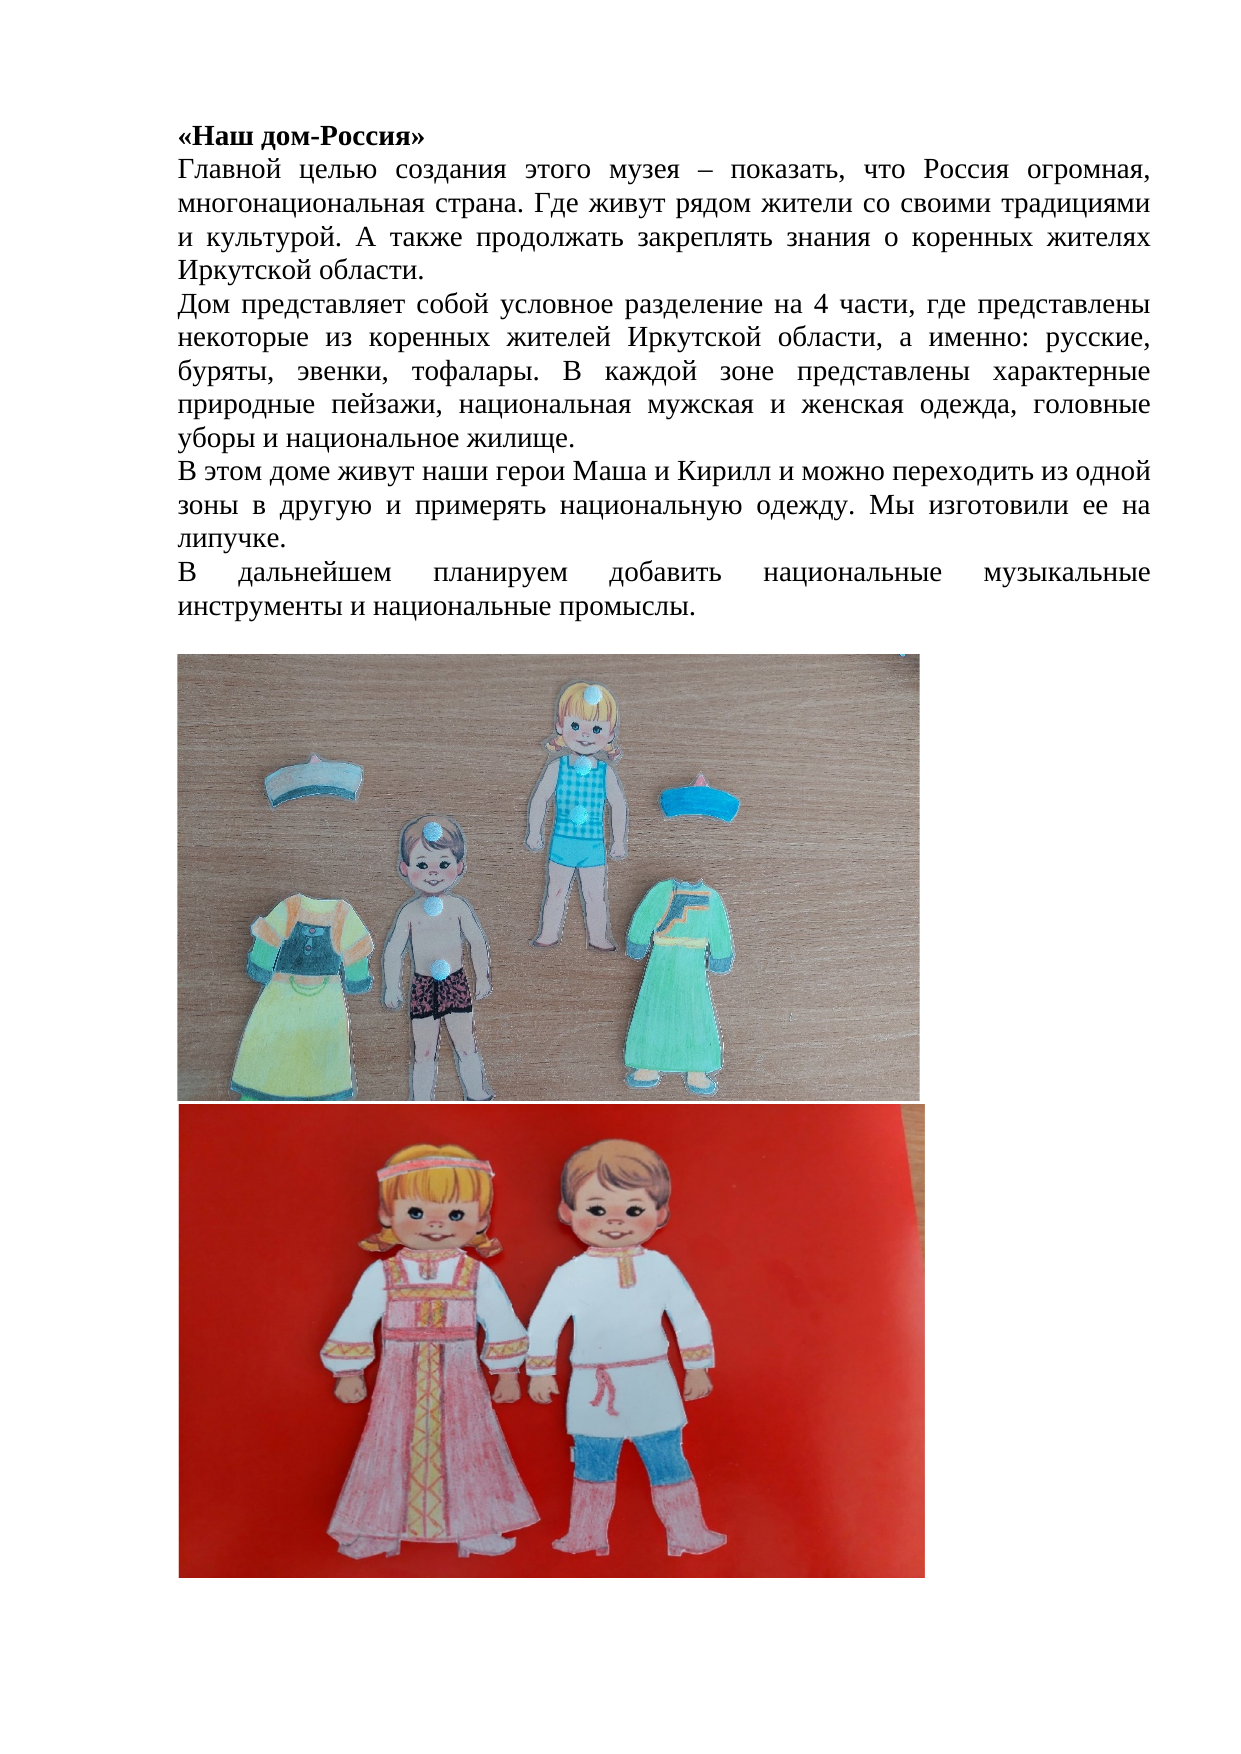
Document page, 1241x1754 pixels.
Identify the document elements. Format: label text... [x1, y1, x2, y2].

text Главной целью создания этого музея – показать, что Россия огромная, многонациональная страна. Где живут рядом жители со своими традициями и культурой. А также продолжать закреплять знания о коренных жителях Иркутской области. [177, 152, 1152, 286]
picture [177, 654, 920, 1101]
text В этом доме живут наши герои Маша и Кирилл и можно переходить из одной зоны в другую и примерять национальную одежду. Мы изготовили ее на липучке. [177, 453, 1152, 554]
text Дом представляет собой условное разделение на 4 части, где представлены некоторые из коренных жителей Иркутской области, а именно: русские, буряты, эвенки, тофалары. В каждой зоне представлены характерные природные пейзажи, национальная мужская и женская одежда, головные уборы и национальное жилище. [177, 286, 1152, 453]
text «Наш дом-Россия» [177, 118, 1152, 152]
text В дальнейшем планируем добавить национальные музыкальные инструменты и национальные промыслы. [177, 554, 1152, 621]
picture [180, 1104, 924, 1578]
